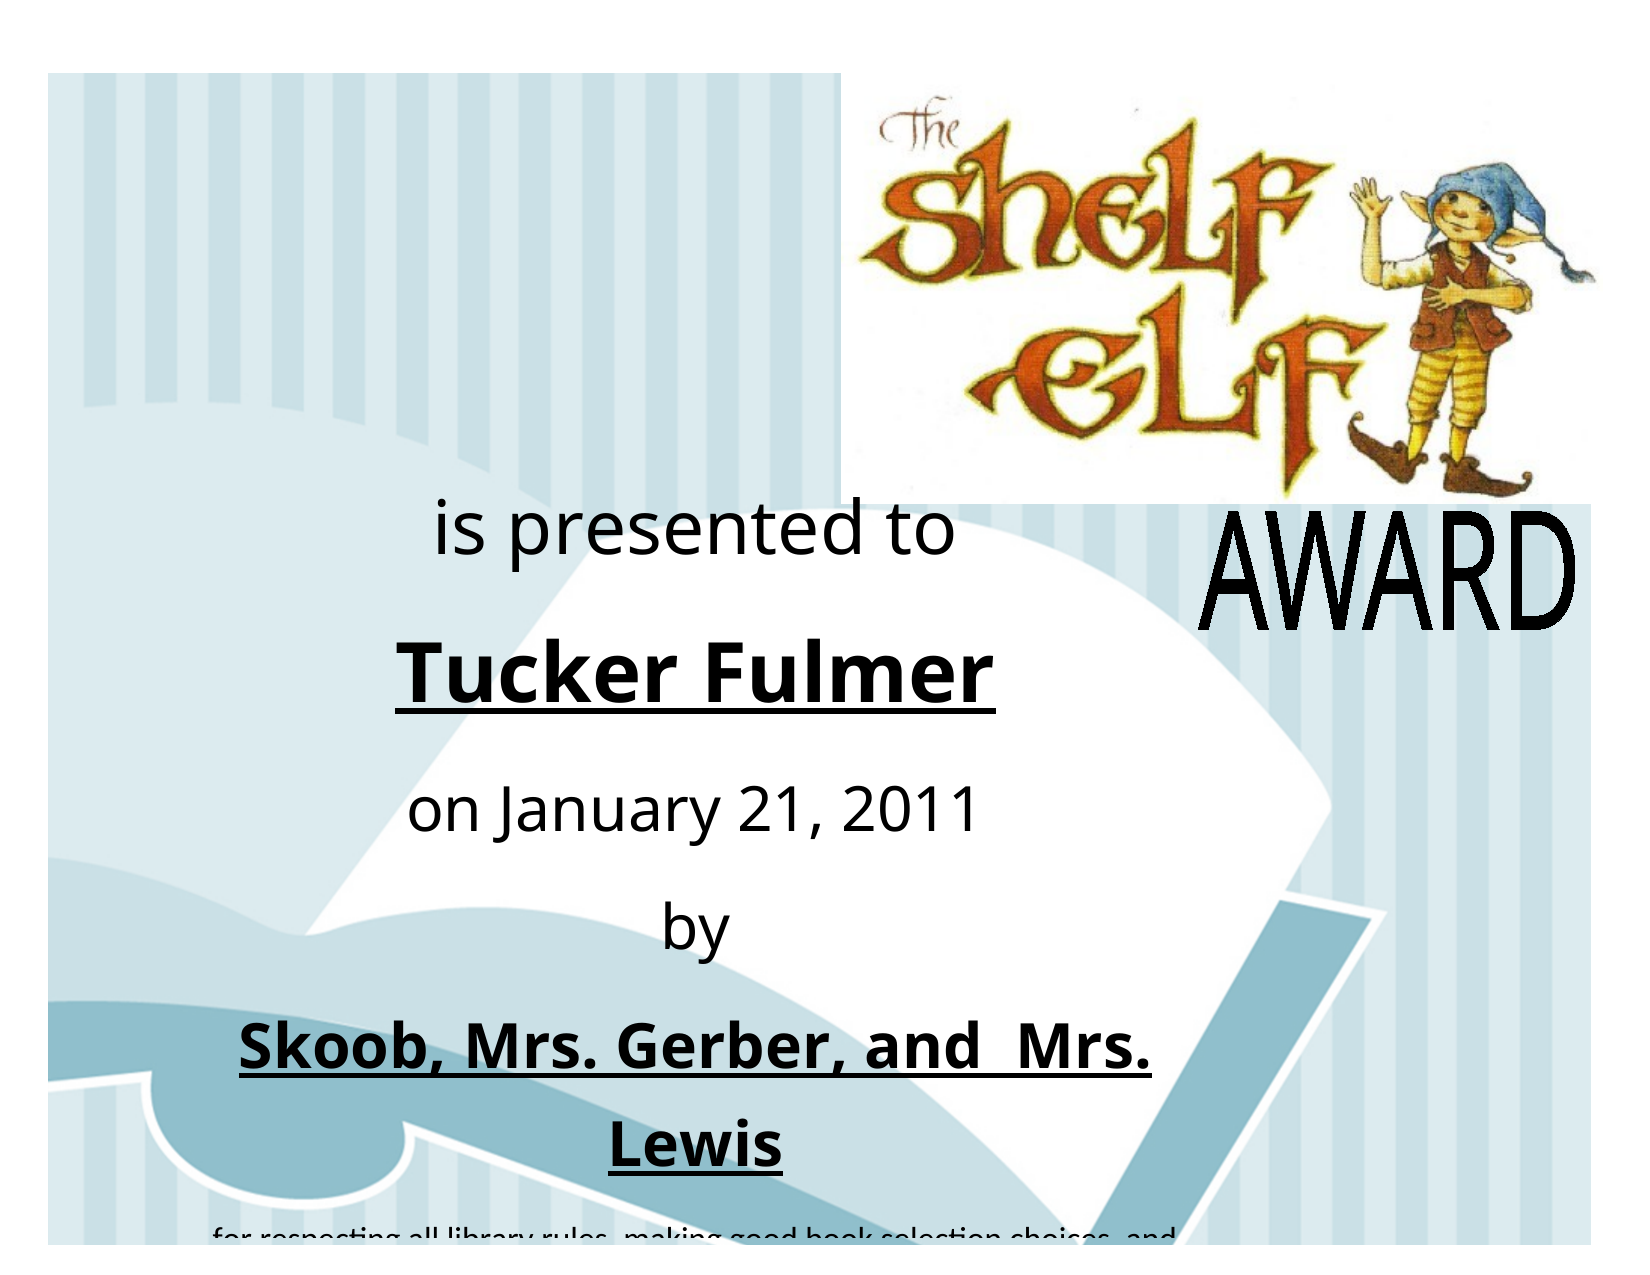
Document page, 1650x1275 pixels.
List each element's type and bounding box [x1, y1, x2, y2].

picture [47, 73, 1603, 1245]
